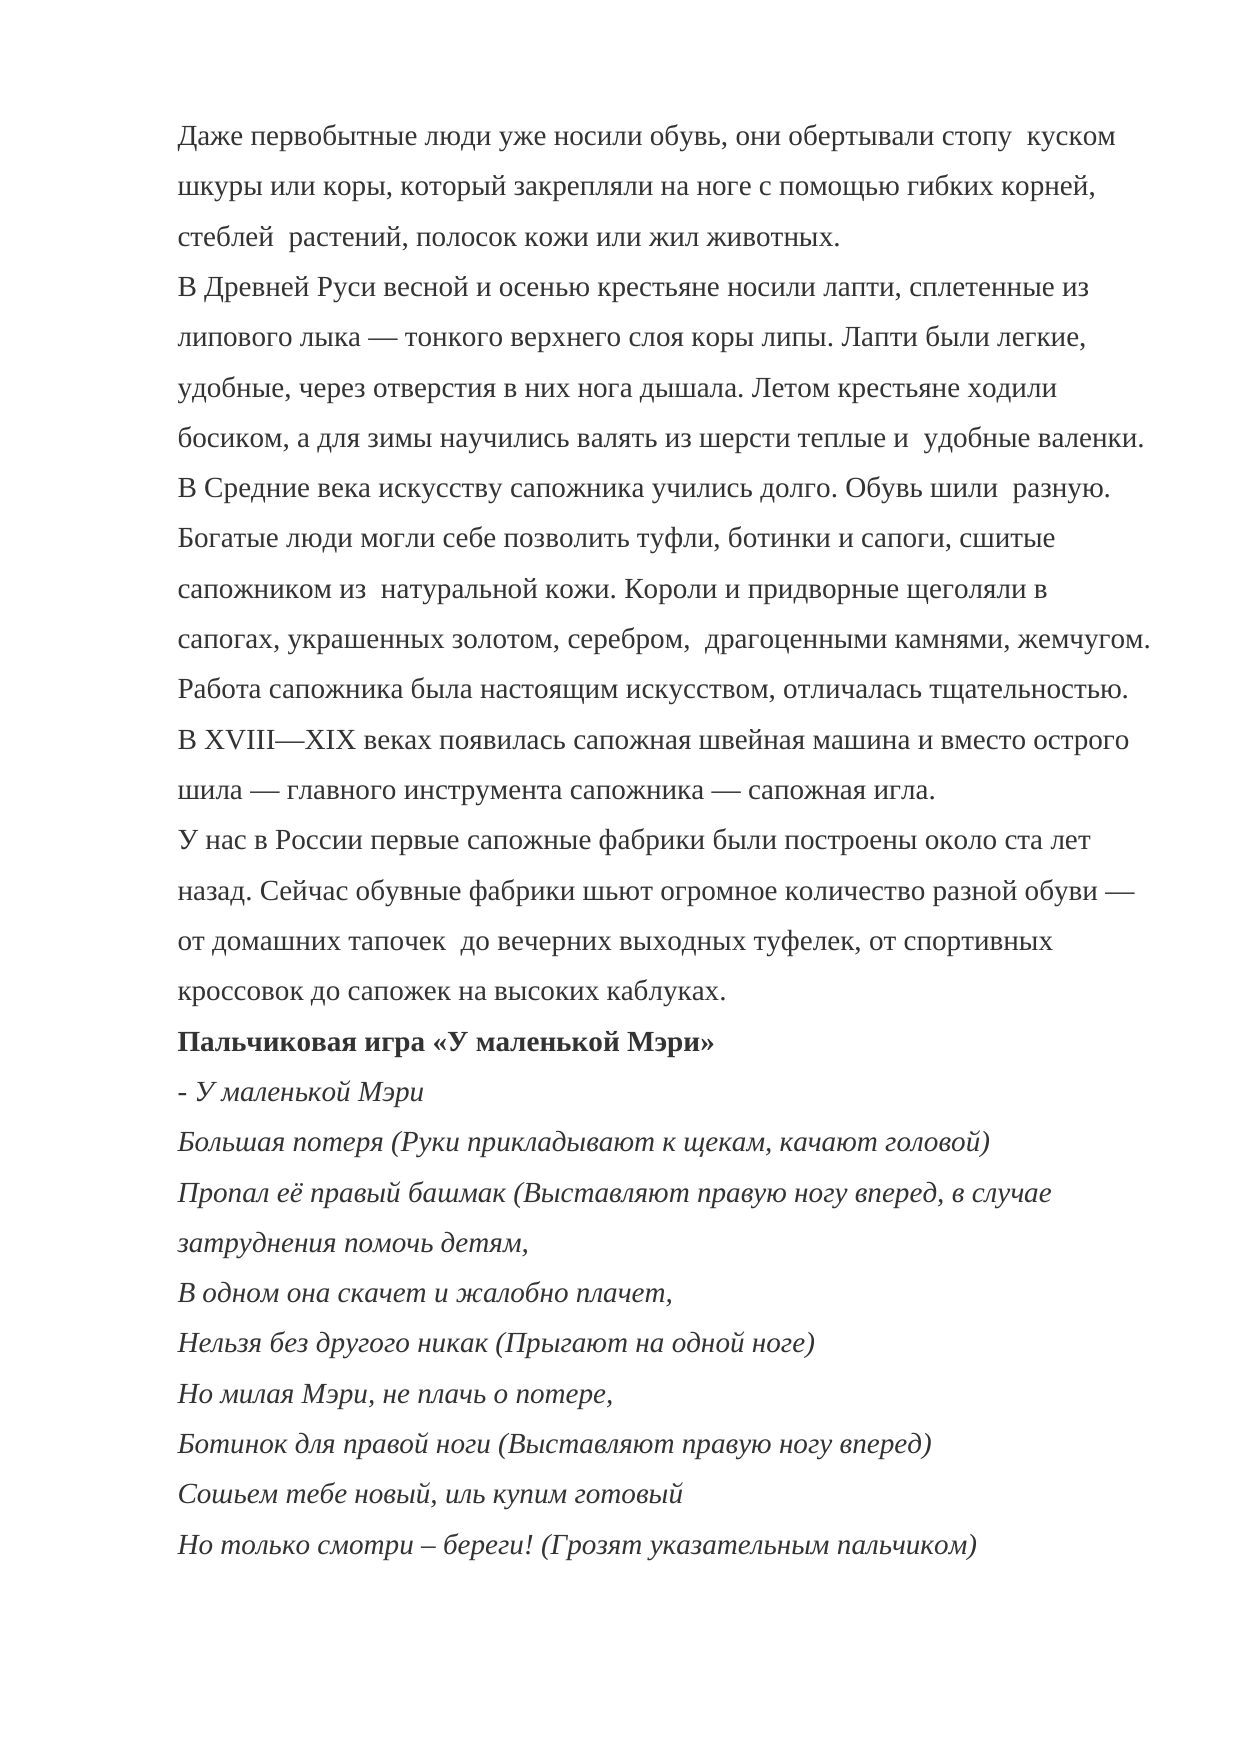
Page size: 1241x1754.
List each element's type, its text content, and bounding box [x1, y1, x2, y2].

text Но только смотри – береги! (Грозят указательным пальчиком) [177, 1527, 1152, 1560]
text Даже первобытные люди уже носили обувь, они обертывали стопу куском шкуры или коры, который закрепляли на ноге с помощью гибких корней, стеблей растений, полосок кожи или жил животных. [177, 118, 1152, 252]
text В одном она скачет и жалобно плачет, [177, 1275, 1152, 1309]
text В Средние века искусству сапожника учились долго. Обувь шили разную. Богатые люди могли себе позволить туфли, ботинки и сапоги, сшитые сапожником из натуральной кожи. Короли и придворные щеголяли в сапогах, украшенных золотом, серебром, драгоценными камнями, жемчугом. Работа сапожника была настоящим искусством, отличалась тщательностью. [177, 470, 1152, 705]
text Нельзя без другого никак (Прыгают на одной ноге) [177, 1326, 1152, 1359]
text Пальчиковая игра «У маленькой Мэри» [177, 1024, 1152, 1057]
text Сошьем тебе новый, иль купим готовый [177, 1477, 1152, 1510]
text Пропал её правый башмак (Выставляют правую ногу вперед, в случае затруднения помочь детям, [177, 1175, 1152, 1258]
text У нас в России первые сапожные фабрики были построены около ста лет назад. Сейчас обувные фабрики шьют огромное количество разной обуви — от домашних тапочек до вечерних выходных туфелек, от спортивных кроссовок до сапожек на высоких каблуках. [177, 822, 1152, 1007]
text В XVIII—XIX веках появилась сапожная швейная машина и вместо острого шила — главного инструмента сапожника — сапожная игла. [177, 722, 1152, 806]
text Большая потеря (Руки прикладывают к щекам, качают головой) [177, 1124, 1152, 1158]
text - У маленькой Мэри [177, 1074, 1152, 1108]
text В Древней Руси весной и осенью крестьяне носили лапти, сплетенные из липового лыка — тонкого верхнего слоя коры липы. Лапти были легкие, удобные, через отверстия в них нога дышала. Летом крестьяне ходили босиком, а для зимы научились валять из шерсти теплые и удобные валенки. [177, 269, 1152, 453]
text Но милая Мэри, не плачь о потере, [177, 1376, 1152, 1409]
text Ботинок для правой ноги (Выставляют правую ногу вперед) [177, 1426, 1152, 1460]
